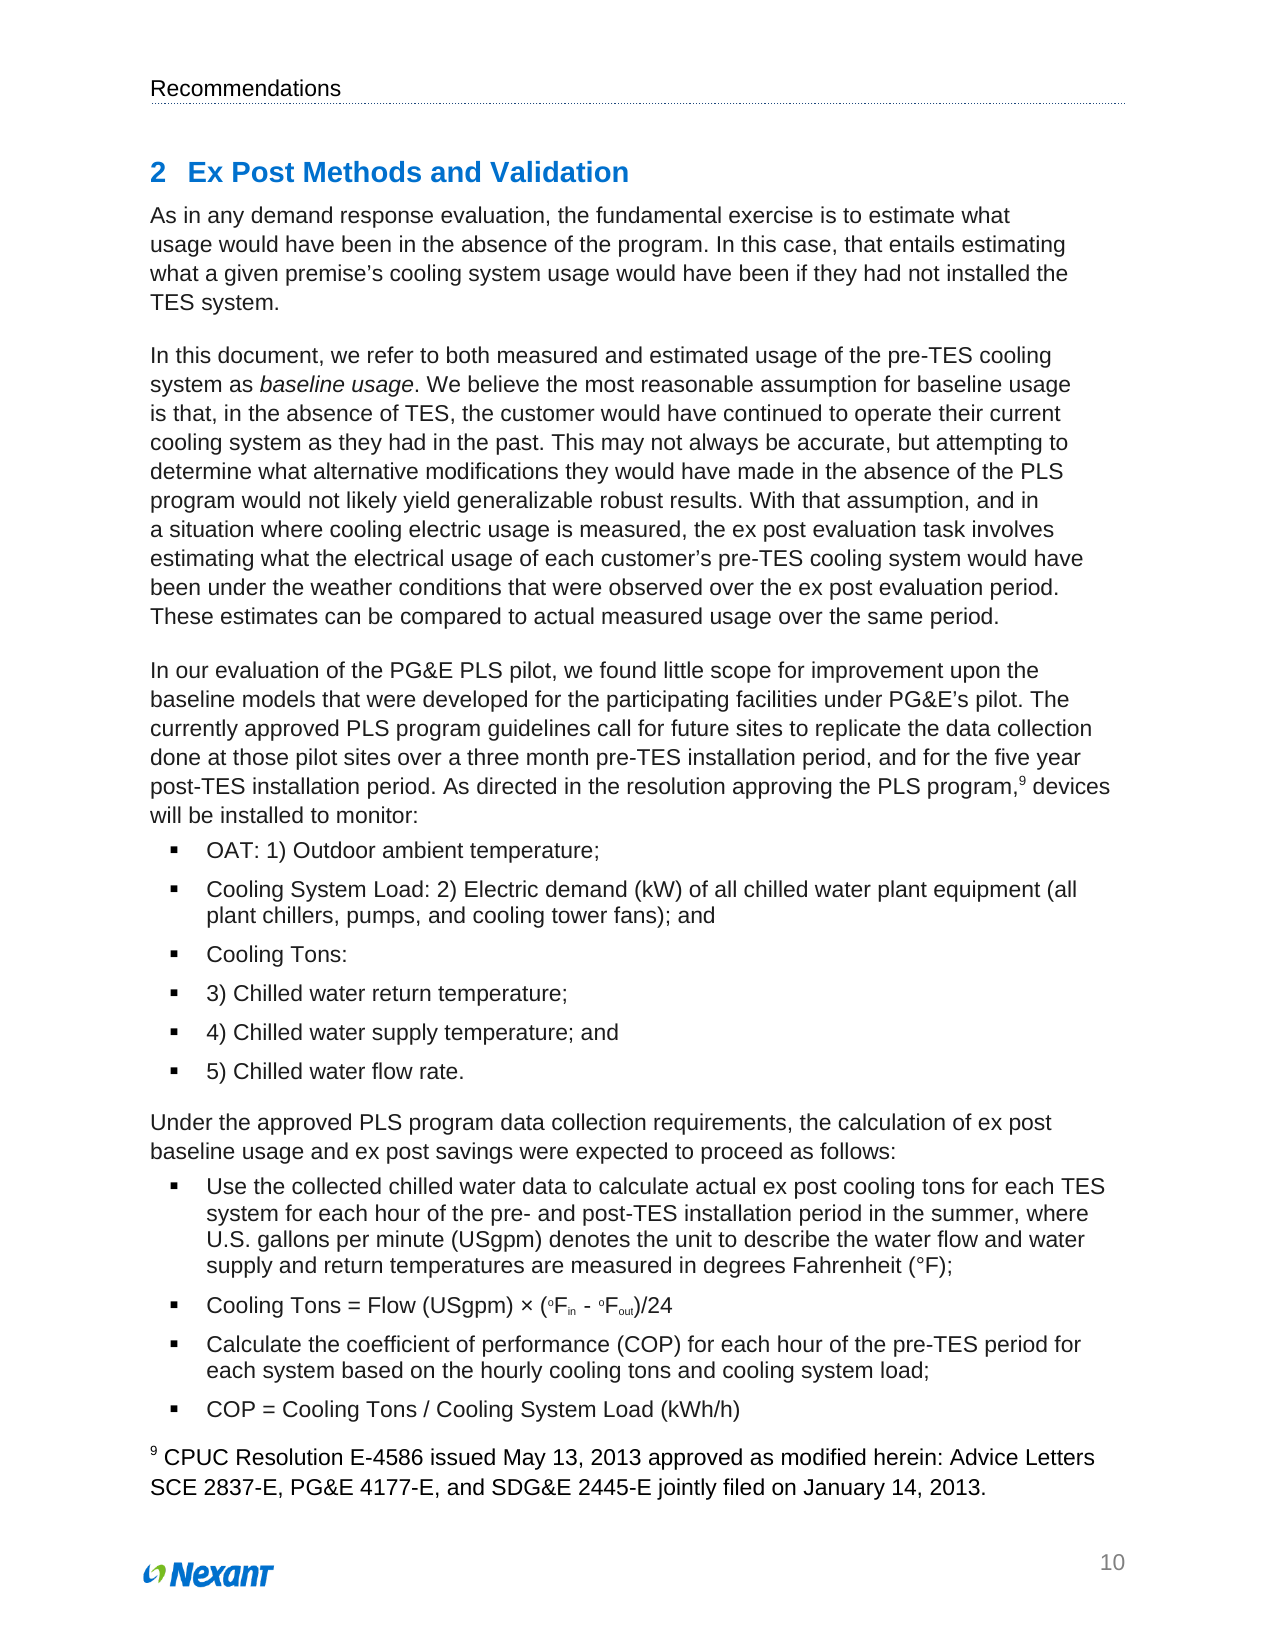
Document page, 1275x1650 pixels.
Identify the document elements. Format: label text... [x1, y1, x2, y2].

text Cooling Tons: [169, 941, 1125, 967]
text Under the approved PLS program data collection requirements, the calculation of ex post baseline usage and ex post savings were expected to proceed as follows: [150, 1109, 1125, 1164]
text In our evaluation of the PG&E PLS pilot, we found little scope for improvement upon the baseline models that were developed for the participating facilities under PG&E’s pilot. The currently approved PLS program guidelines call for future sites to replicate the data collection done at those pilot sites over a three month pre-TES installation period, and for the five year post-TES installation period. As directed in the resolution approving the PLS program, devices will be installed to monitor: [150, 657, 1125, 828]
text OAT: 1) Outdoor ambient temperature; [169, 837, 1125, 863]
text COP = Cooling Tons / Cooling System Load (kWh/h) [169, 1396, 1125, 1423]
text 4) Chilled water supply temperature; and [169, 1019, 1125, 1045]
text 3) Chilled water return temperature; [169, 980, 1125, 1006]
subtitle Ex Post Methods and Validation [150, 156, 1125, 189]
text Calculate the coefficient of performance (COP) for each hour of the pre-TES period for each system based on the hourly cooling tons and cooling system load; [169, 1331, 1125, 1384]
picture [124, 1543, 293, 1605]
text 5) Chilled water flow rate. [169, 1058, 1125, 1084]
text Cooling Tons = Flow (USgpm) × (oFin - oFout)/24 [169, 1291, 576, 1319]
text As in any demand response evaluation, the fundamental exercise is to estimate what usage would have been in the absence of the program. In this case, that entails estimating what a given premise’s cooling system usage would have been if they had not installed the TES system. [150, 202, 1125, 315]
text Cooling System Load: 2) Electric demand (kW) of all chilled water plant equipment (all plant chillers, pumps, and cooling tower fans); and [169, 876, 1125, 928]
text In this document, we refer to both measured and estimated usage of the pre-TES cooling system as baseline usage. We believe the most reasonable assumption for baseline usage is that, in the absence of TES, the customer would have continued to operate their current cooling system as they had in the past. This may not always be accurate, but attempting to determine what alternative modifications they would have made in the absence of the PLS program would not likely yield generalizable robust results. With that assumption, and in a situation where cooling electric usage is measured, the ex post evaluation task involves estimating what the electrical usage of each customer’s pre-TES cooling system would have been under the weather conditions that were observed over the ex post evaluation period. These estimates can be compared to actual measured usage over the same period. [150, 342, 1125, 629]
text Cooling Tons = Flow (USgpm) × (oFin - oFout)/24 [598, 1291, 1125, 1319]
text Use the collected chilled water data to calculate actual ex post cooling tons for each TES system for each hour of the pre- and post-TES installation period in the summer, where U.S. gallons per minute (USgpm) denotes the unit to describe the water flow and water supply and return temperatures are measured in degrees Fahrenheit (°F); [169, 1173, 1125, 1278]
